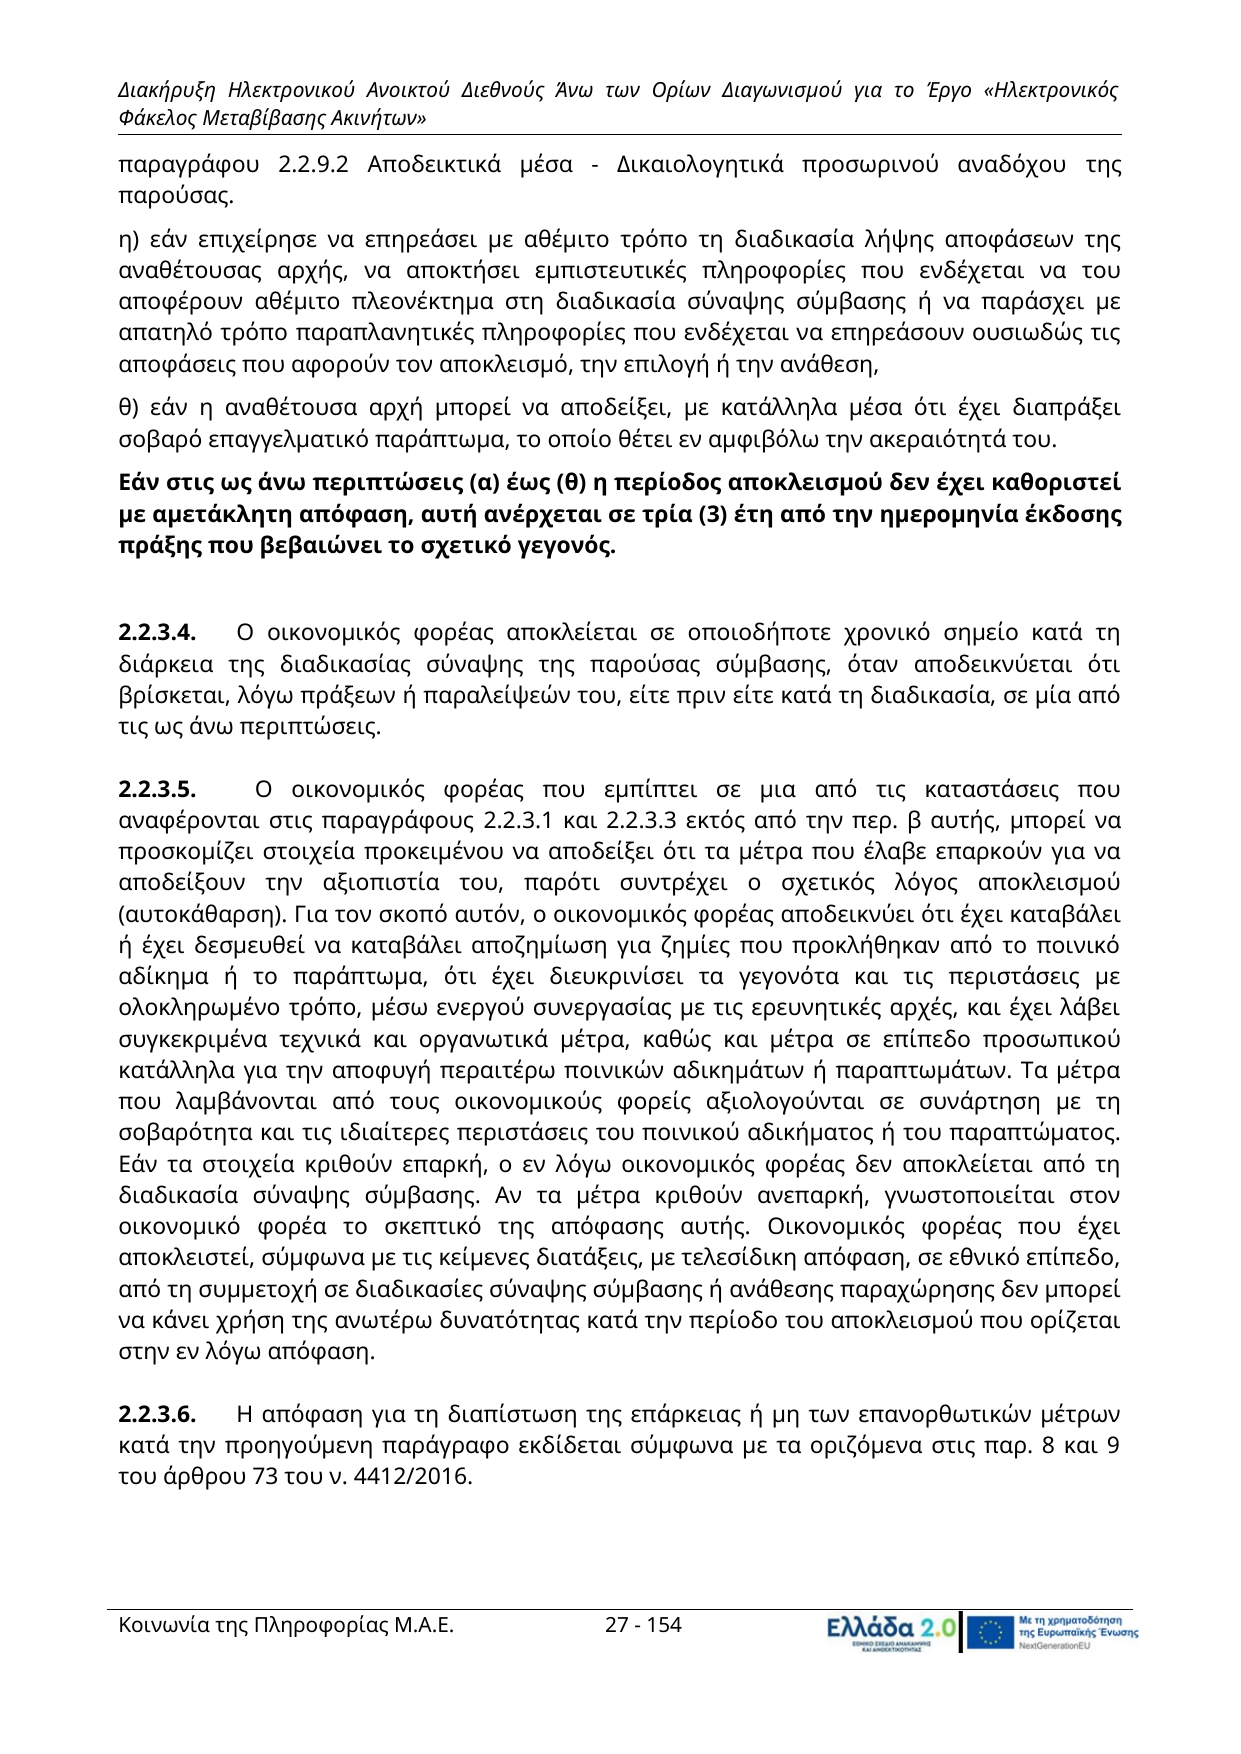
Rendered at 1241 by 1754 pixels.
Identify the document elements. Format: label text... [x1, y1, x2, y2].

list Ο οικονομικός φορέας που εμπίπτει σε μια από τις καταστάσεις που αναφέρονται στις παραγράφους ‎2.2.3.1 και ‎2.2.3.3 εκτός από την περ. β αυτής, μπορεί να προσκομίζει στοιχεία προκειμένου να αποδείξει ότι τα μέτρα που έλαβε επαρκούν για να αποδείξουν την αξιοπιστία του, παρότι συντρέχει ο σχετικός λόγος αποκλεισμού (αυτoκάθαρση). Για τον σκοπό αυτόν, ο οικονομικός φορέας αποδεικνύει ότι έχει καταβάλει ή έχει δεσμευθεί να καταβάλει αποζημίωση για ζημίες που προκλήθηκαν από το ποινικό αδίκημα ή το παράπτωμα, ότι έχει διευκρινίσει τα γεγονότα και τις περιστάσεις με ολοκληρωμένο τρόπο, μέσω ενεργού συνεργασίας με τις ερευνητικές αρχές, και έχει λάβει συγκεκριμένα τεχνικά και οργανωτικά μέτρα, καθώς και μέτρα σε επίπεδο προσωπικού κατάλληλα για την αποφυγή περαιτέρω ποινικών αδικημάτων ή παραπτωμάτων. Τα μέτρα που λαμβάνονται από τους οικονομικούς φορείς αξιολογούνται σε συνάρτηση με τη σοβαρότητα και τις ιδιαίτερες περιστάσεις του ποινικού αδικήματος ή του παραπτώματος. Εάν τα στοιχεία κριθούν επαρκή, ο εν λόγω οικονομικός φορέας δεν αποκλείεται από τη διαδικασία σύναψης σύμβασης. Αν τα μέτρα κριθούν ανεπαρκή, γνωστοποιείται στον οικονομικό φορέα το σκεπτικό της απόφασης αυτής. Οικονομικός φορέας που έχει αποκλειστεί, σύμφωνα με τις κείμενες διατάξεις, με τελεσίδικη απόφαση, σε εθνικό επίπεδο, από τη συμμετοχή σε διαδικασίες σύναψης σύμβασης ή ανάθεσης παραχώρησης δεν μπορεί να κάνει χρήση της ανωτέρω δυνατότητας κατά την περίοδο του αποκλεισμού που ορίζεται στην εν λόγω απόφαση. [118, 772, 1122, 1366]
text Εάν στις ως άνω περιπτώσεις (α) έως (θ) η περίοδος αποκλεισμού δεν έχει καθοριστεί με αμετάκλητη απόφαση, αυτή ανέρχεται σε τρία (3) έτη από την ημερομηνία έκδοσης πράξης που βεβαιώνει το σχετικό γεγονός. [118, 466, 1122, 560]
list Η απόφαση για τη διαπίστωση της επάρκειας ή μη των επανορθωτικών μέτρων κατά την προηγούμενη παράγραφο εκδίδεται σύμφωνα με τα οριζόμενα στις παρ. 8 και 9 του άρθρου 73 του ν. 4412/2016. [118, 1397, 1122, 1491]
text η) εάν επιχείρησε να επηρεάσει με αθέμιτο τρόπο τη διαδικασία λήψης αποφάσεων της αναθέτουσας αρχής, να αποκτήσει εμπιστευτικές πληροφορίες που ενδέχεται να του αποφέρουν αθέμιτο πλεονέκτημα στη διαδικασία σύναψης σύμβασης ή να παράσχει με απατηλό τρόπο παραπλανητικές πληροφορίες που ενδέχεται να επηρεάσουν ουσιωδώς τις αποφάσεις που αφορούν τον αποκλεισμό, την επιλογή ή την ανάθεση, [118, 222, 1122, 379]
picture [826, 1611, 1143, 1653]
list Ο οικονομικός φορέας αποκλείεται σε οποιοδήποτε χρονικό σημείο κατά τη διάρκεια της διαδικασίας σύναψης της παρούσας σύμβασης, όταν αποδεικνύεται ότι βρίσκεται, λόγω πράξεων ή παραλείψεών του, είτε πριν είτε κατά τη διαδικασία, σε μία από τις ως άνω περιπτώσεις. [118, 616, 1122, 741]
text θ) εάν η αναθέτουσα αρχή μπορεί να αποδείξει, με κατάλληλα μέσα ότι έχει διαπράξει σοβαρό επαγγελματικό παράπτωμα, το οποίο θέτει εν αμφιβόλω την ακεραιότητά του. [118, 391, 1122, 454]
